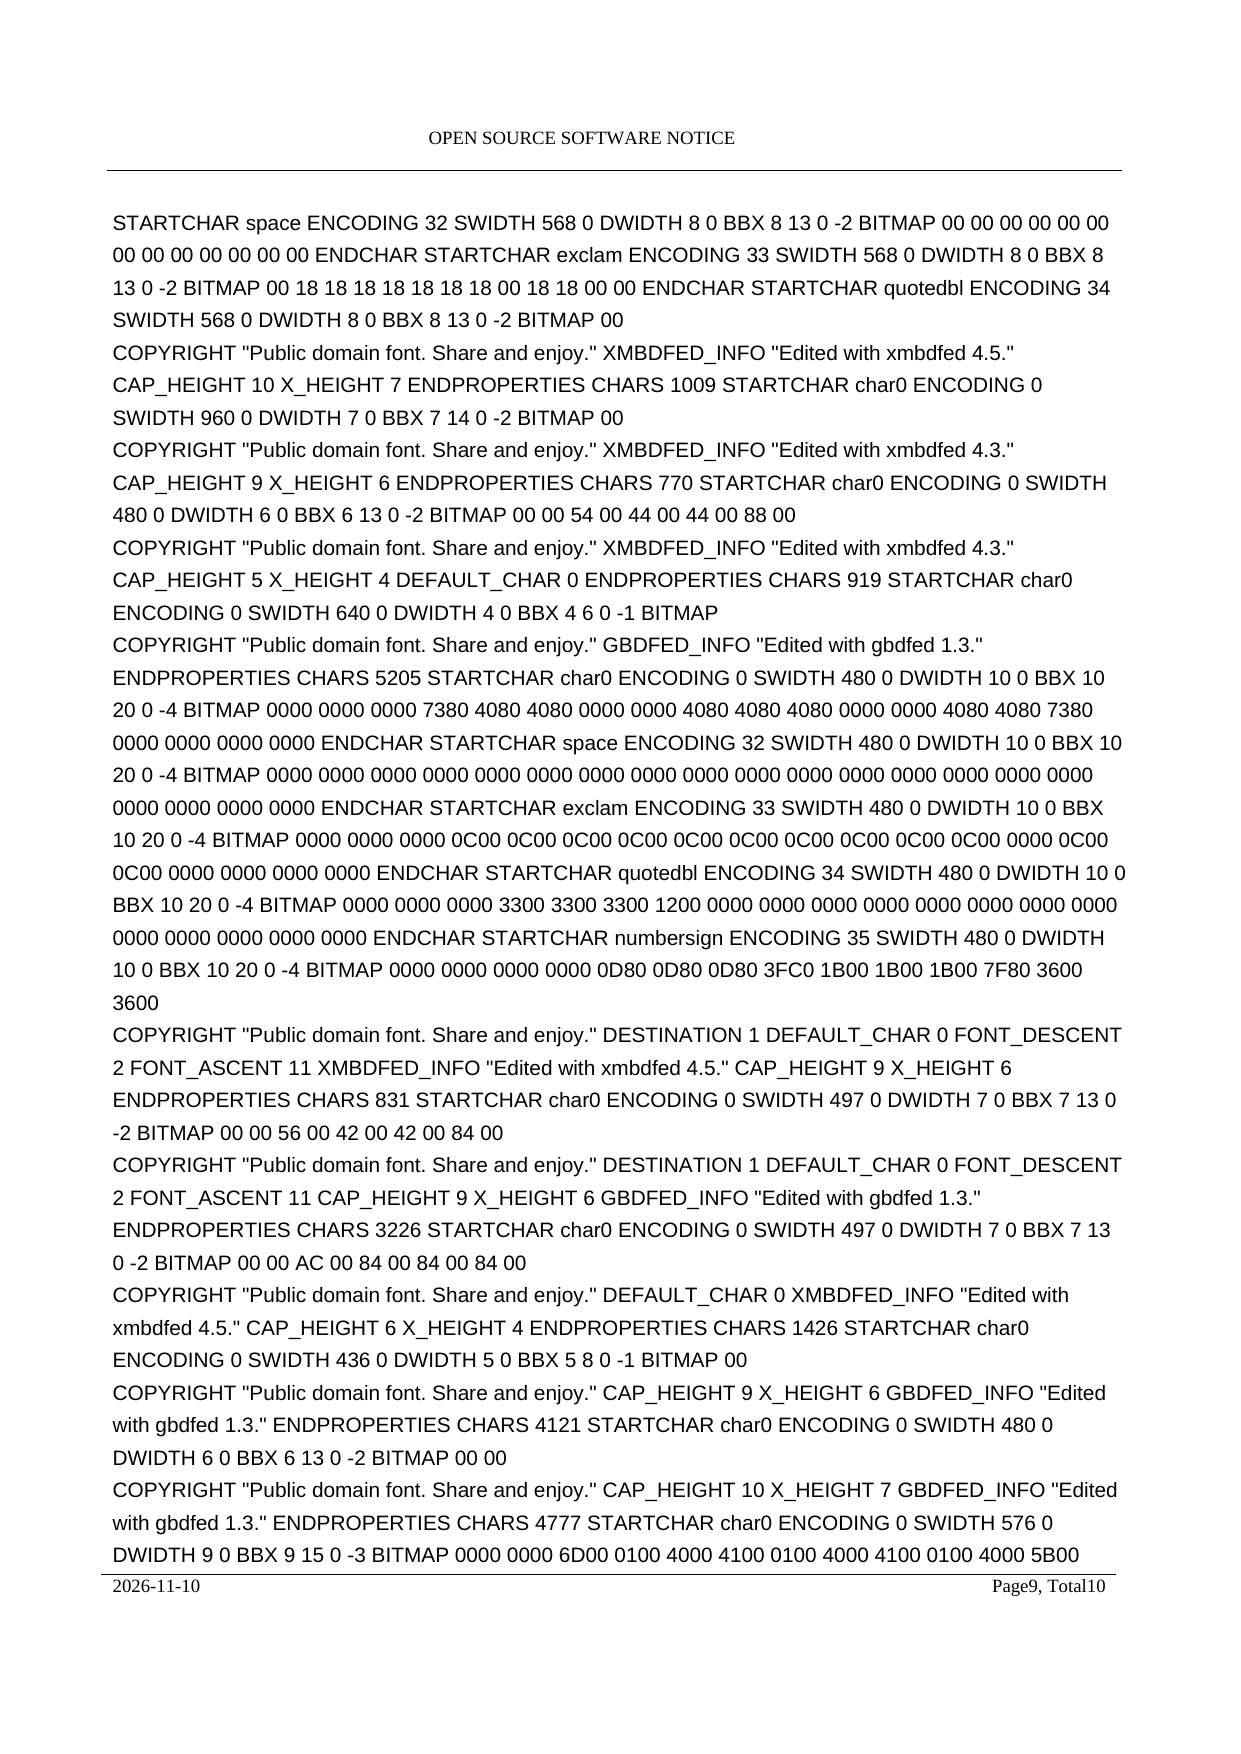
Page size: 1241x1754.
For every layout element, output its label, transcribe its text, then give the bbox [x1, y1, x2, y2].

text COPYRIGHT "Public domain font. Share and enjoy." XMBDFED_INFO "Edited with xmbdfed 4.3." CAP_HEIGHT 9 X_HEIGHT 6 ENDPROPERTIES CHARS 770 STARTCHAR char0 ENCODING 0 SWIDTH 480 0 DWIDTH 6 0 BBX 6 13 0 -2 BITMAP 00 00 54 00 44 00 44 00 88 00 [112, 434, 1128, 531]
text COPYRIGHT "Public domain font. Share and enjoy." XMBDFED_INFO "Edited with xmbdfed 4.3." CAP_HEIGHT 5 X_HEIGHT 4 DEFAULT_CHAR 0 ENDPROPERTIES CHARS 919 STARTCHAR char0 ENCODING 0 SWIDTH 640 0 DWIDTH 4 0 BBX 4 6 0 -1 BITMAP [112, 531, 1128, 629]
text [112, 206, 1128, 336]
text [112, 1474, 1128, 1571]
text COPYRIGHT "Public domain font. Share and enjoy." CAP_HEIGHT 9 X_HEIGHT 6 GBDFED_INFO "Edited with gbdfed 1.3." ENDPROPERTIES CHARS 4121 STARTCHAR char0 ENCODING 0 SWIDTH 480 0 DWIDTH 6 0 BBX 6 13 0 -2 BITMAP 00 00 [112, 1376, 1128, 1474]
text COPYRIGHT "Public domain font. Share and enjoy." XMBDFED_INFO "Edited with xmbdfed 4.5." CAP_HEIGHT 10 X_HEIGHT 7 ENDPROPERTIES CHARS 1009 STARTCHAR char0 ENCODING 0 SWIDTH 960 0 DWIDTH 7 0 BBX 7 14 0 -2 BITMAP 00 [112, 336, 1128, 434]
text COPYRIGHT "Public domain font. Share and enjoy." DESTINATION 1 DEFAULT_CHAR 0 FONT_DESCENT 2 FONT_ASCENT 11 CAP_HEIGHT 9 X_HEIGHT 6 GBDFED_INFO "Edited with gbdfed 1.3." ENDPROPERTIES CHARS 3226 STARTCHAR char0 ENCODING 0 SWIDTH 497 0 DWIDTH 7 0 BBX 7 13 0 -2 BITMAP 00 00 AC 00 84 00 84 00 84 00 [112, 1149, 1128, 1279]
text COPYRIGHT "Public domain font. Share and enjoy." GBDFED_INFO "Edited with gbdfed 1.3." ENDPROPERTIES CHARS 5205 STARTCHAR char0 ENCODING 0 SWIDTH 480 0 DWIDTH 10 0 BBX 10 20 0 -4 BITMAP 0000 0000 0000 7380 4080 4080 0000 0000 4080 4080 4080 0000 0000 4080 4080 7380 0000 0000 0000 0000 ENDCHAR STARTCHAR space ENCODING 32 SWIDTH 480 0 DWIDTH 10 0 BBX 10 20 0 -4 BITMAP 0000 0000 0000 0000 0000 0000 0000 0000 0000 0000 0000 0000 0000 0000 0000 0000 0000 0000 0000 0000 ENDCHAR STARTCHAR exclam ENCODING 33 SWIDTH 480 0 DWIDTH 10 0 BBX 10 20 0 -4 BITMAP 0000 0000 0000 0C00 0C00 0C00 0C00 0C00 0C00 0C00 0C00 0C00 0C00 0000 0C00 0C00 0000 0000 0000 0000 ENDCHAR STARTCHAR quotedbl ENCODING 34 SWIDTH 480 0 DWIDTH 10 0 BBX 10 20 0 -4 BITMAP 0000 0000 0000 3300 3300 3300 1200 0000 0000 0000 0000 0000 0000 0000 0000 0000 0000 0000 0000 0000 ENDCHAR STARTCHAR numbersign ENCODING 35 SWIDTH 480 0 DWIDTH 10 0 BBX 10 20 0 -4 BITMAP 0000 0000 0000 0000 0D80 0D80 0D80 3FC0 1B00 1B00 1B00 7F80 3600 3600 [112, 629, 1128, 1019]
text COPYRIGHT "Public domain font. Share and enjoy." DESTINATION 1 DEFAULT_CHAR 0 FONT_DESCENT 2 FONT_ASCENT 11 XMBDFED_INFO "Edited with xmbdfed 4.5." CAP_HEIGHT 9 X_HEIGHT 6 ENDPROPERTIES CHARS 831 STARTCHAR char0 ENCODING 0 SWIDTH 497 0 DWIDTH 7 0 BBX 7 13 0 -2 BITMAP 00 00 56 00 42 00 42 00 84 00 [112, 1019, 1128, 1149]
text COPYRIGHT "Public domain font. Share and enjoy." DEFAULT_CHAR 0 XMBDFED_INFO "Edited with xmbdfed 4.5." CAP_HEIGHT 6 X_HEIGHT 4 ENDPROPERTIES CHARS 1426 STARTCHAR char0 ENCODING 0 SWIDTH 436 0 DWIDTH 5 0 BBX 5 8 0 -1 BITMAP 00 [112, 1279, 1128, 1376]
